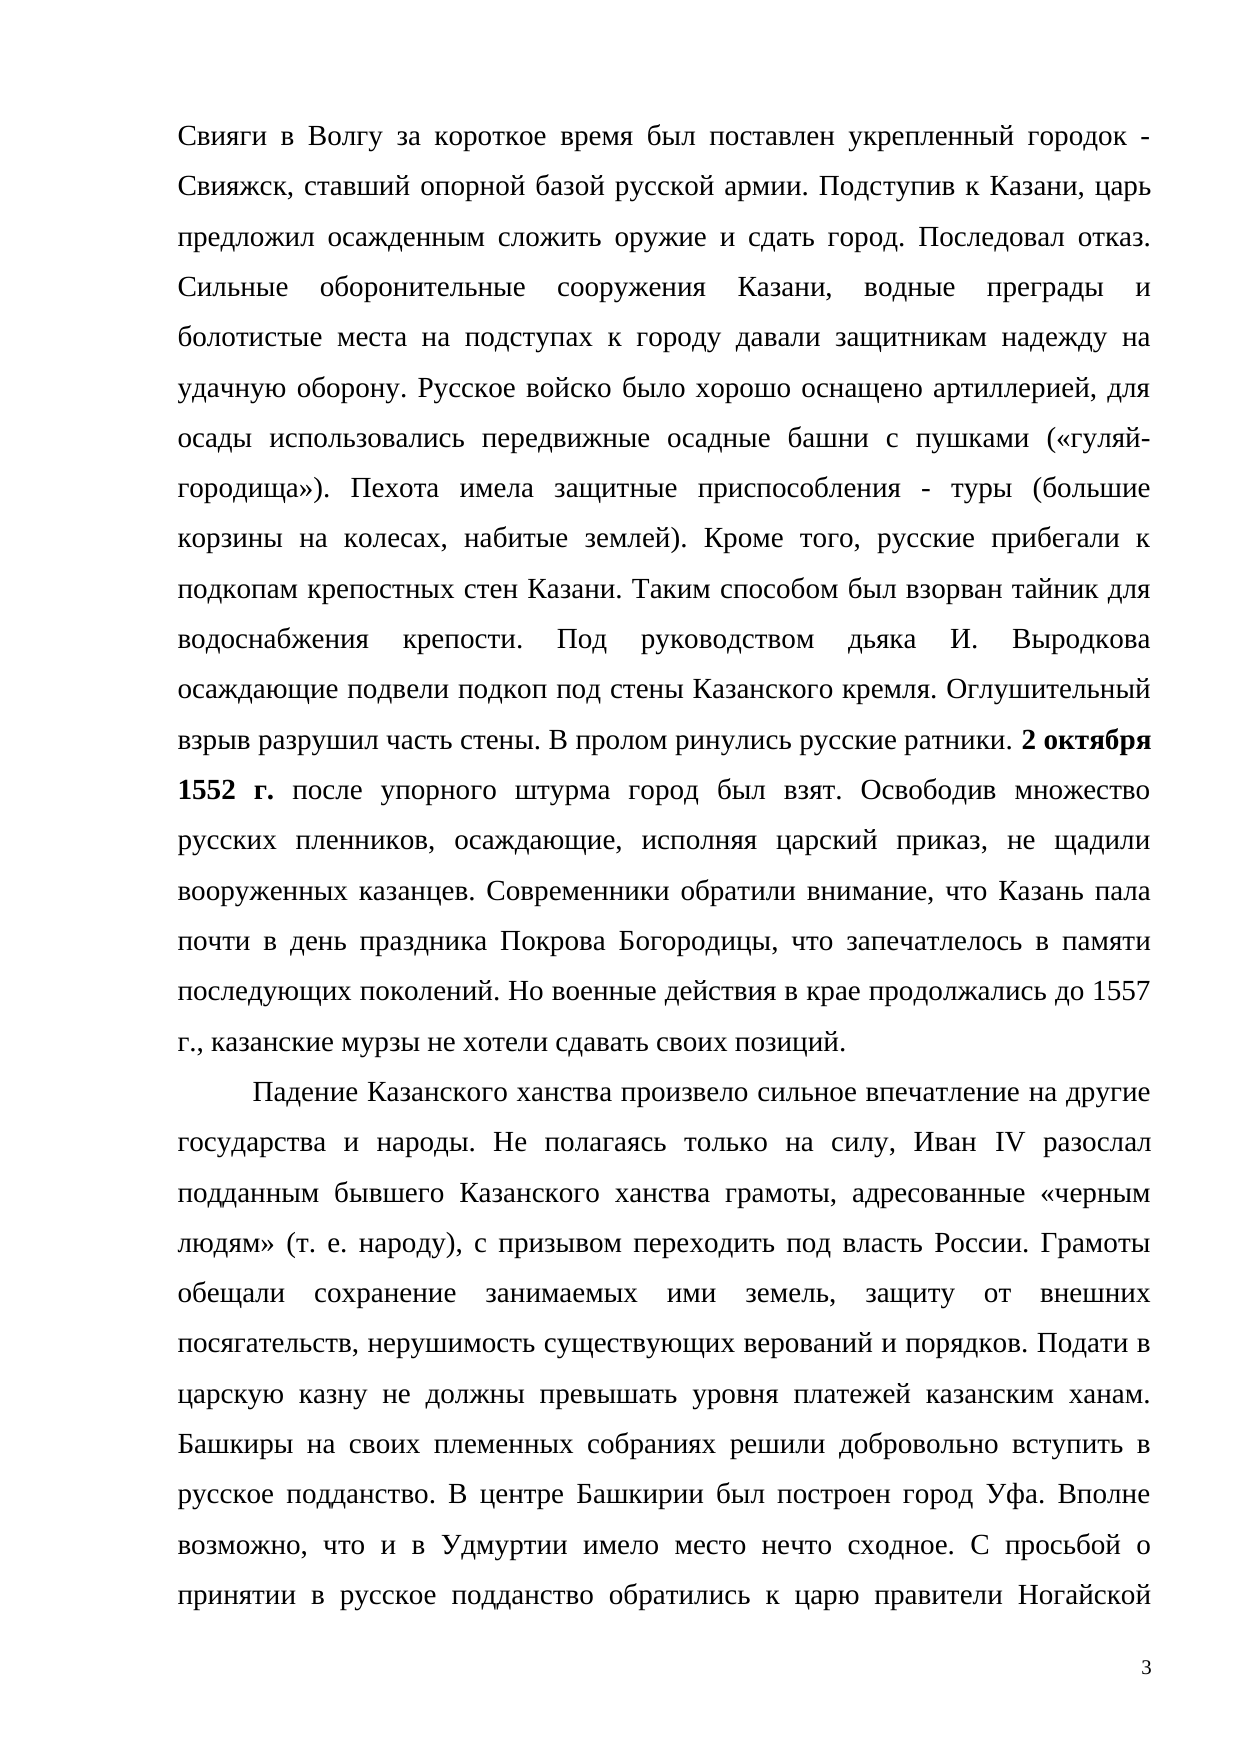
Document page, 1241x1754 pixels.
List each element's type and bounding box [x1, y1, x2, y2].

text [177, 118, 1152, 1057]
text [177, 1074, 1152, 1611]
